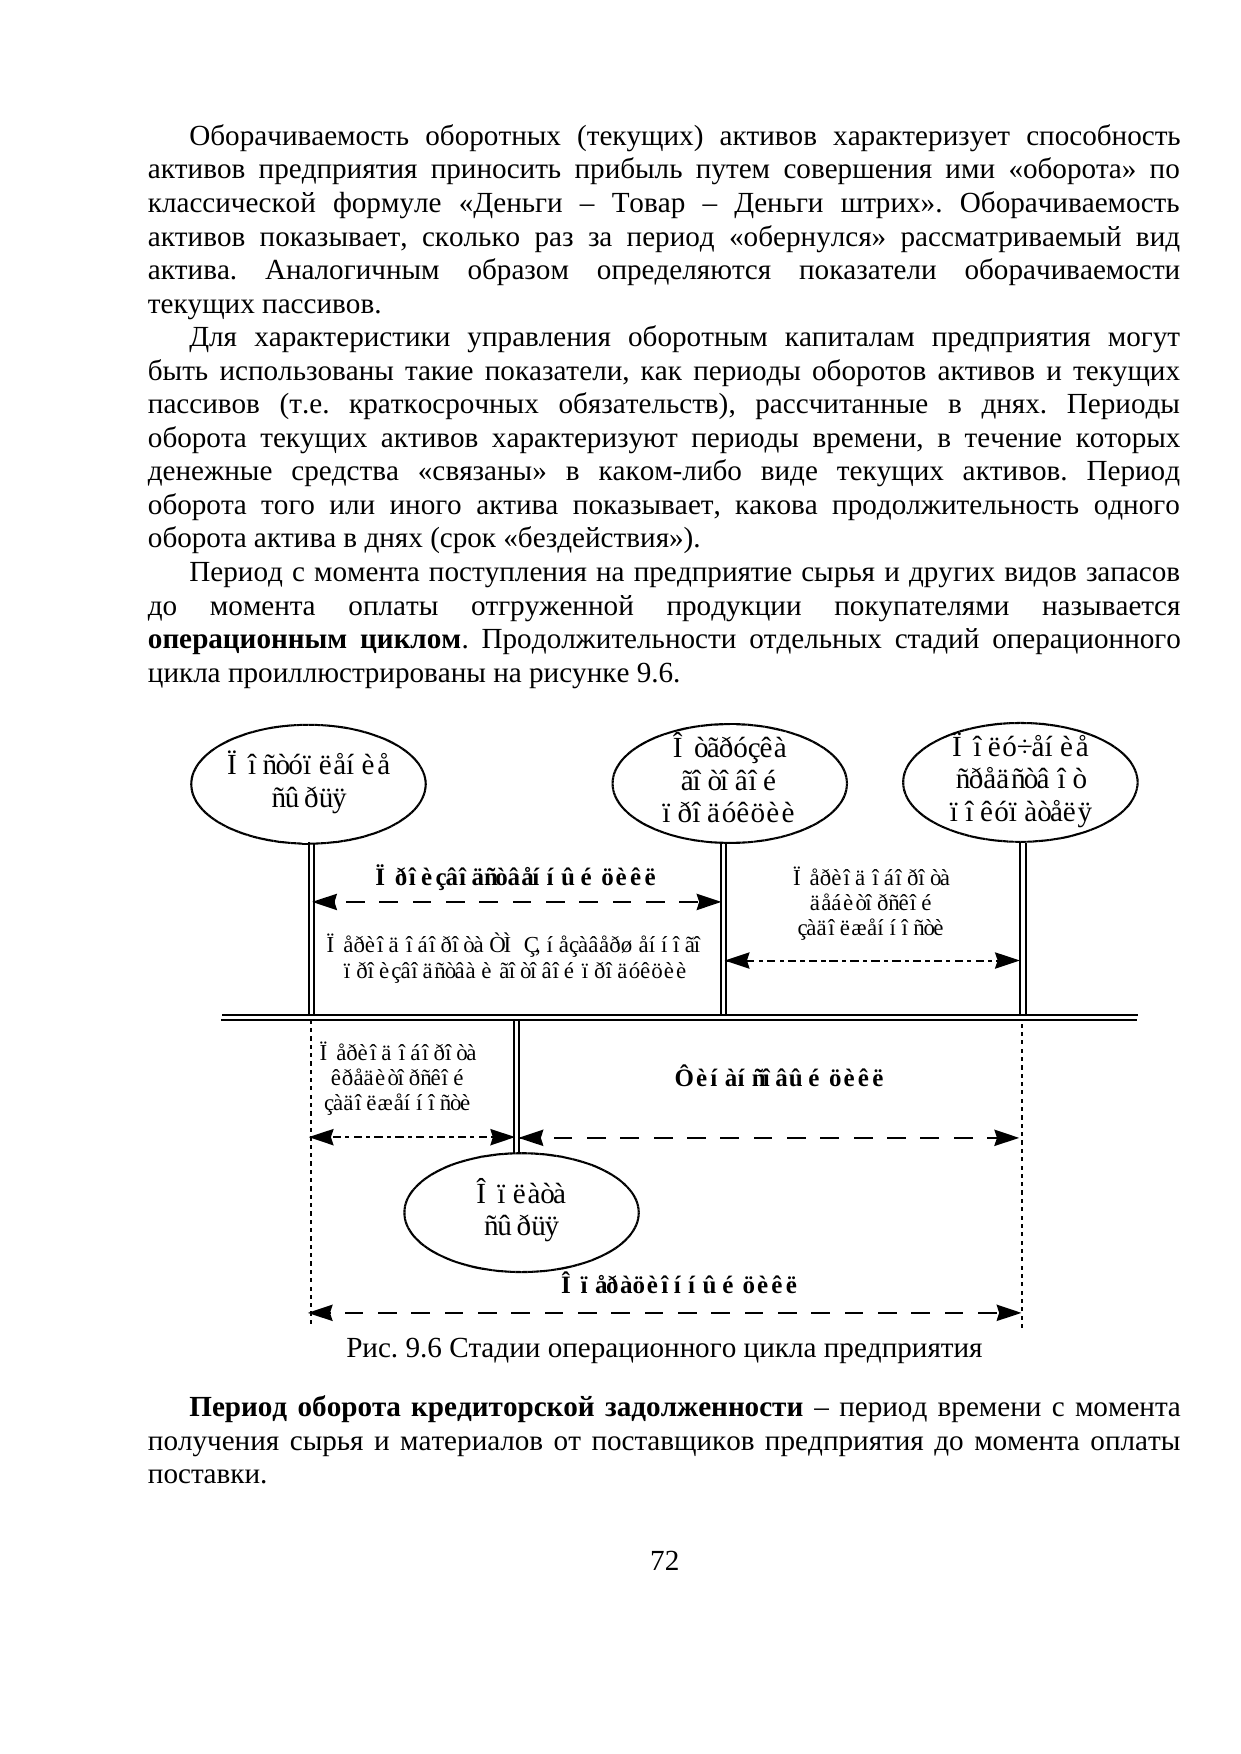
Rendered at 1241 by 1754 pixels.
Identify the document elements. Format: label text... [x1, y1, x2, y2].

text Оборачиваемость оборотных (текущих) активов характеризует способность активов предприятия приносить прибыль путем совершения ими «оборота» по классической формуле «Деньги – Товар – Деньги штрих». Оборачиваемость активов показывает, сколько раз за период «обернулся» рассматриваемый вид актива. Аналогичным образом определяются показатели оборачиваемости текущих пассивов. [148, 118, 1181, 319]
text Период с момента поступления на предприятие сырья и других видов запасов до момента оплаты отгруженной продукции покупателями называется операционным циклом. Продолжительности отдельных стадий операционного цикла проиллюстрированы на рисунке 9.6. [148, 554, 1181, 688]
text Для характеристики управления оборотным капиталам предприятия могут быть использованы такие показатели, как периоды оборотов активов и текущих пассивов (т.е. краткосрочных обязательств), рассчитанные в днях. Периоды оборота текущих активов характеризуют периоды времени, в течение которых денежные средства «связаны» в каком-либо виде текущих активов. Период оборота того или иного актива показывает, какова продолжительность одного оборота актива в днях (срок «бездействия»). [148, 319, 1181, 554]
text Рис. 9.6 Стадии операционного цикла предприятия [148, 1330, 1181, 1363]
text Период оборота кредиторской задолженности – период времени с момента получения сырья и материалов от поставщиков предприятия до момента оплаты поставки. [148, 1389, 1181, 1490]
